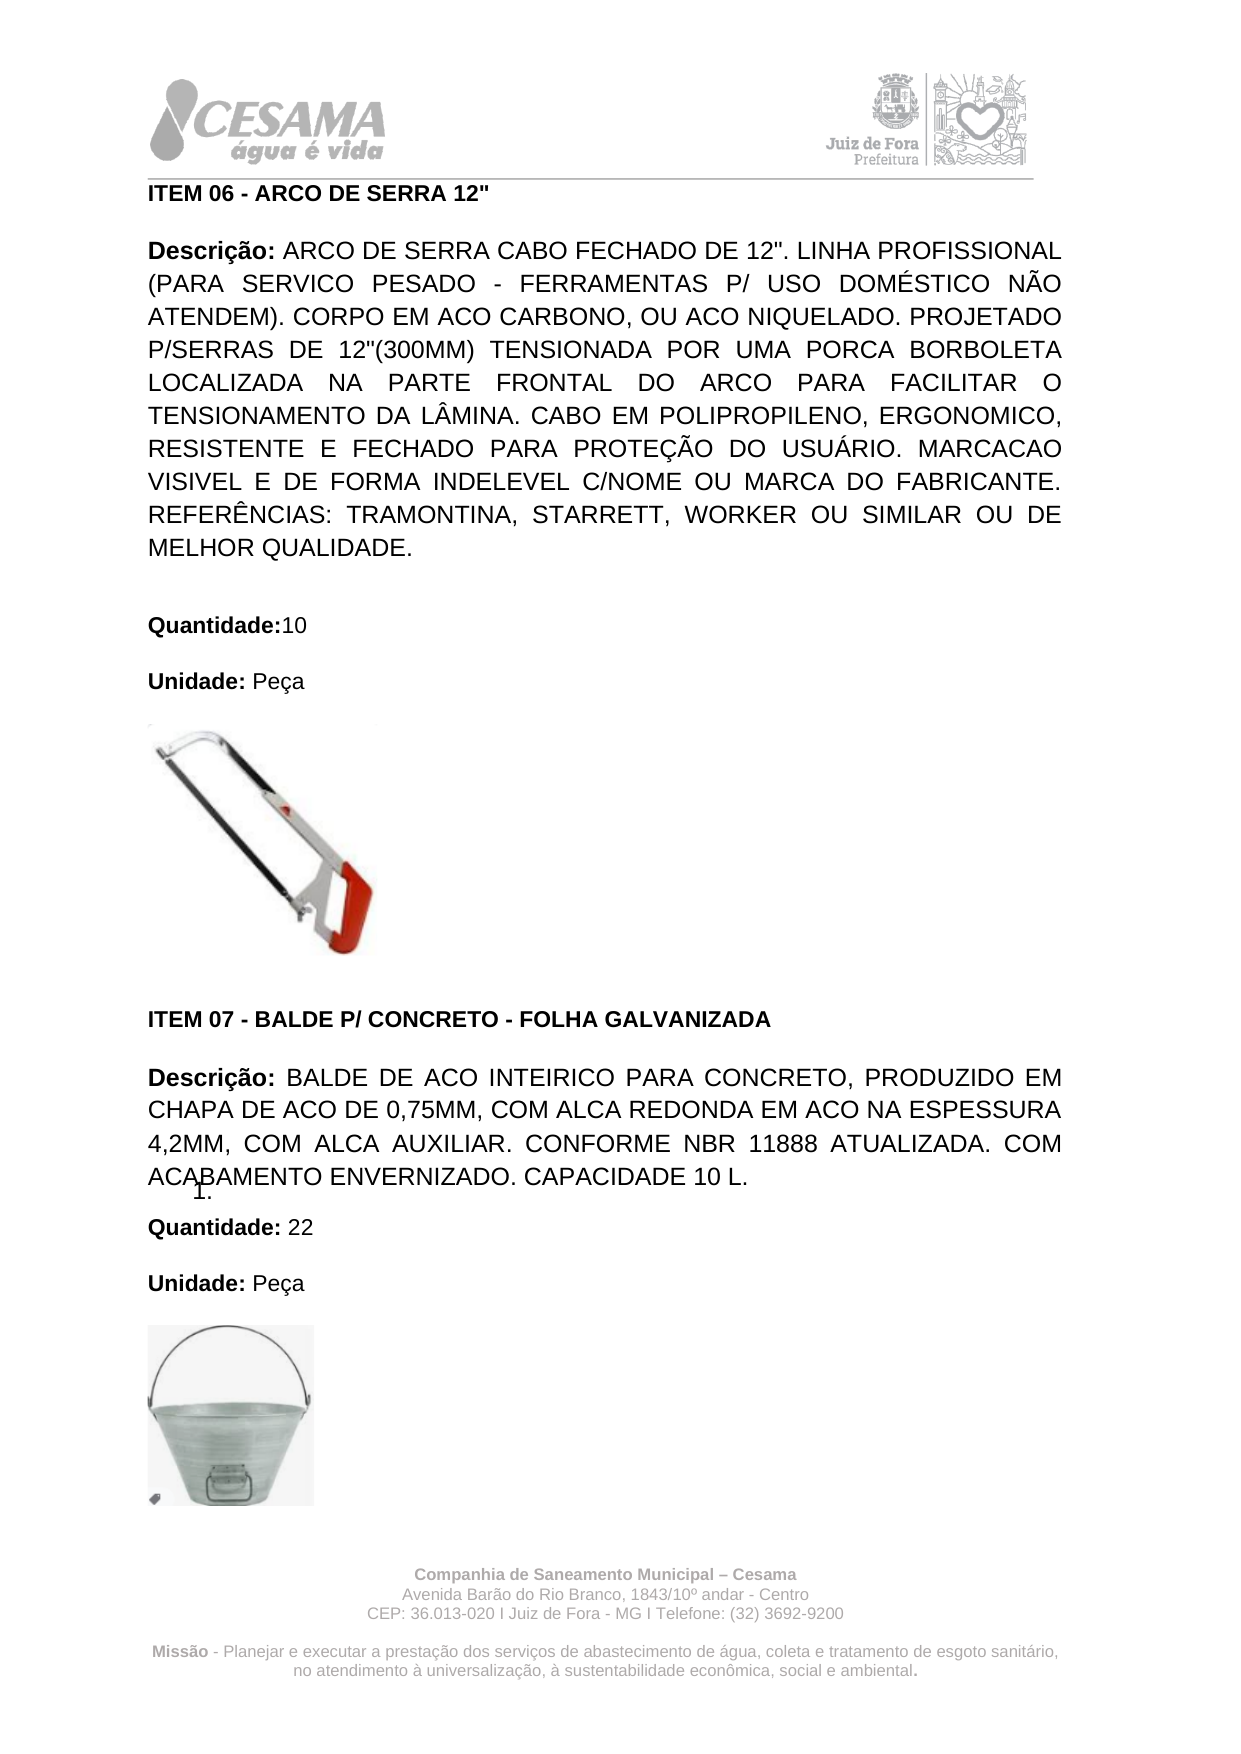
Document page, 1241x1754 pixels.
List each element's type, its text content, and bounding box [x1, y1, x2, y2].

text Descrição: ARCO DE SERRA CABO FECHADO DE 12". LINHA PROFISSIONAL (PARA SERVICO PESADO - FERRAMENTAS P/ USO DOMÉSTICO NÃO ATENDEM). CORPO EM ACO CARBONO, OU ACO NIQUELADO. PROJETADO P/SERRAS DE 12"(300MM) TENSIONADA POR UMA PORCA BORBOLETA LOCALIZADA NA PARTE FRONTAL DO ARCO PARA FACILITAR O TENSIONAMENTO DA LÂMINA. CABO EM POLIPROPILENO, ERGONOMICO, RESISTENTE E FECHADO PARA PROTEÇÃO DO USUÁRIO. MARCACAO VISIVEL E DE FORMA INDELEVEL C/NOME OU MARCA DO FABRICANTE. REFERÊNCIAS: TRAMONTINA, STARRETT, WORKER OU SIMILAR OU DE MELHOR QUALIDADE. [148, 236, 1063, 562]
text Unidade: Peça [148, 668, 1063, 694]
text ITEM 06 - ARCO DE SERRA 12" [148, 180, 1063, 206]
text Descrição: BALDE DE ACO INTEIRICO PARA CONCRETO, PRODUZIDO EM CHAPA DE ACO DE 0,75MM, COM ALCA REDONDA EM ACO NA ESPESSURA 4,2MM, COM ALCA AUXILIAR. CONFORME NBR 11888 ATUALIZADA. COM ACABAMENTO ENVERNIZADO. CAPACIDADE 10 L. [148, 1062, 1063, 1190]
text Quantidade:10 [148, 612, 1063, 638]
picture [147, 73, 1034, 180]
picture [147, 724, 378, 976]
picture [147, 1325, 315, 1506]
text Quantidade: 22 [148, 1213, 1063, 1240]
text Unidade: Peça [148, 1270, 1063, 1296]
text ITEM 07 - BALDE P/ CONCRETO - FOLHA GALVANIZADA [148, 1006, 1063, 1033]
